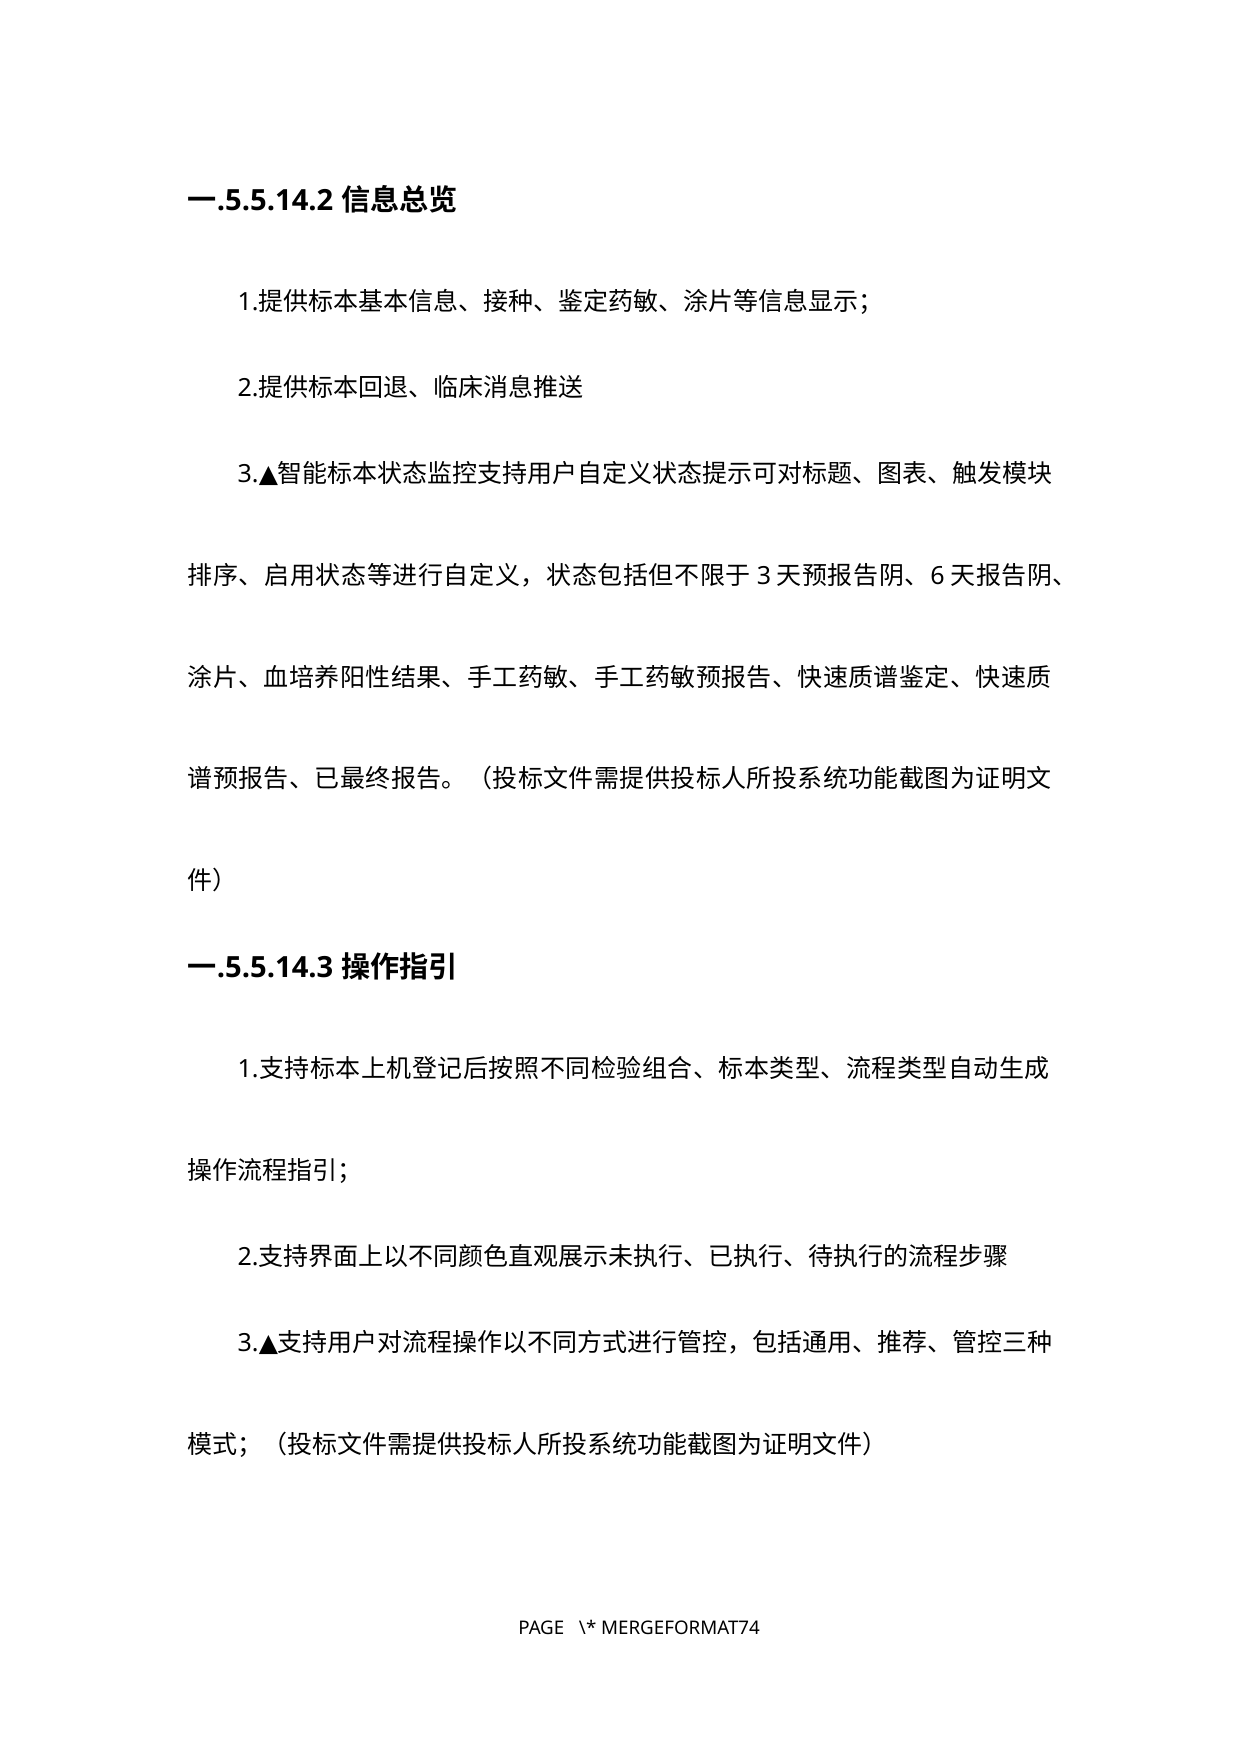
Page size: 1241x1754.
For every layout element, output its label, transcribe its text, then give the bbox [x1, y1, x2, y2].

text 2.提供标本回退、临床消息推送 [187, 351, 1053, 419]
text 1.支持标本上机登记后按照不同检验组合、标本类型、流程类型自动生成操作流程指引； [187, 1033, 1053, 1202]
subtitle 信息总览 [187, 164, 1053, 232]
text 2.支持界面上以不同颜色直观展示未执行、已执行、待执行的流程步骤 [187, 1221, 1053, 1288]
subtitle 操作指引 [187, 931, 1053, 999]
text 1.提供标本基本信息、接种、鉴定药敏、涂片等信息显示； [187, 265, 1053, 333]
text 3.▲支持用户对流程操作以不同方式进行管控，包括通用、推荐、管控三种模式；（投标文件需提供投标人所投系统功能截图为证明文件） [187, 1307, 1053, 1476]
text 3.▲智能标本状态监控支持用户自定义状态提示可对标题、图表、触发模块排序、启用状态等进行自定义，状态包括但不限于3天预报告阴、6天报告阴、涂片、血培养阳性结果、手工药敏、手工药敏预报告、快速质谱鉴定、快速质谱预报告、已最终报告。（投标文件需提供投标人所投系统功能截图为证明文件） [187, 437, 1053, 913]
